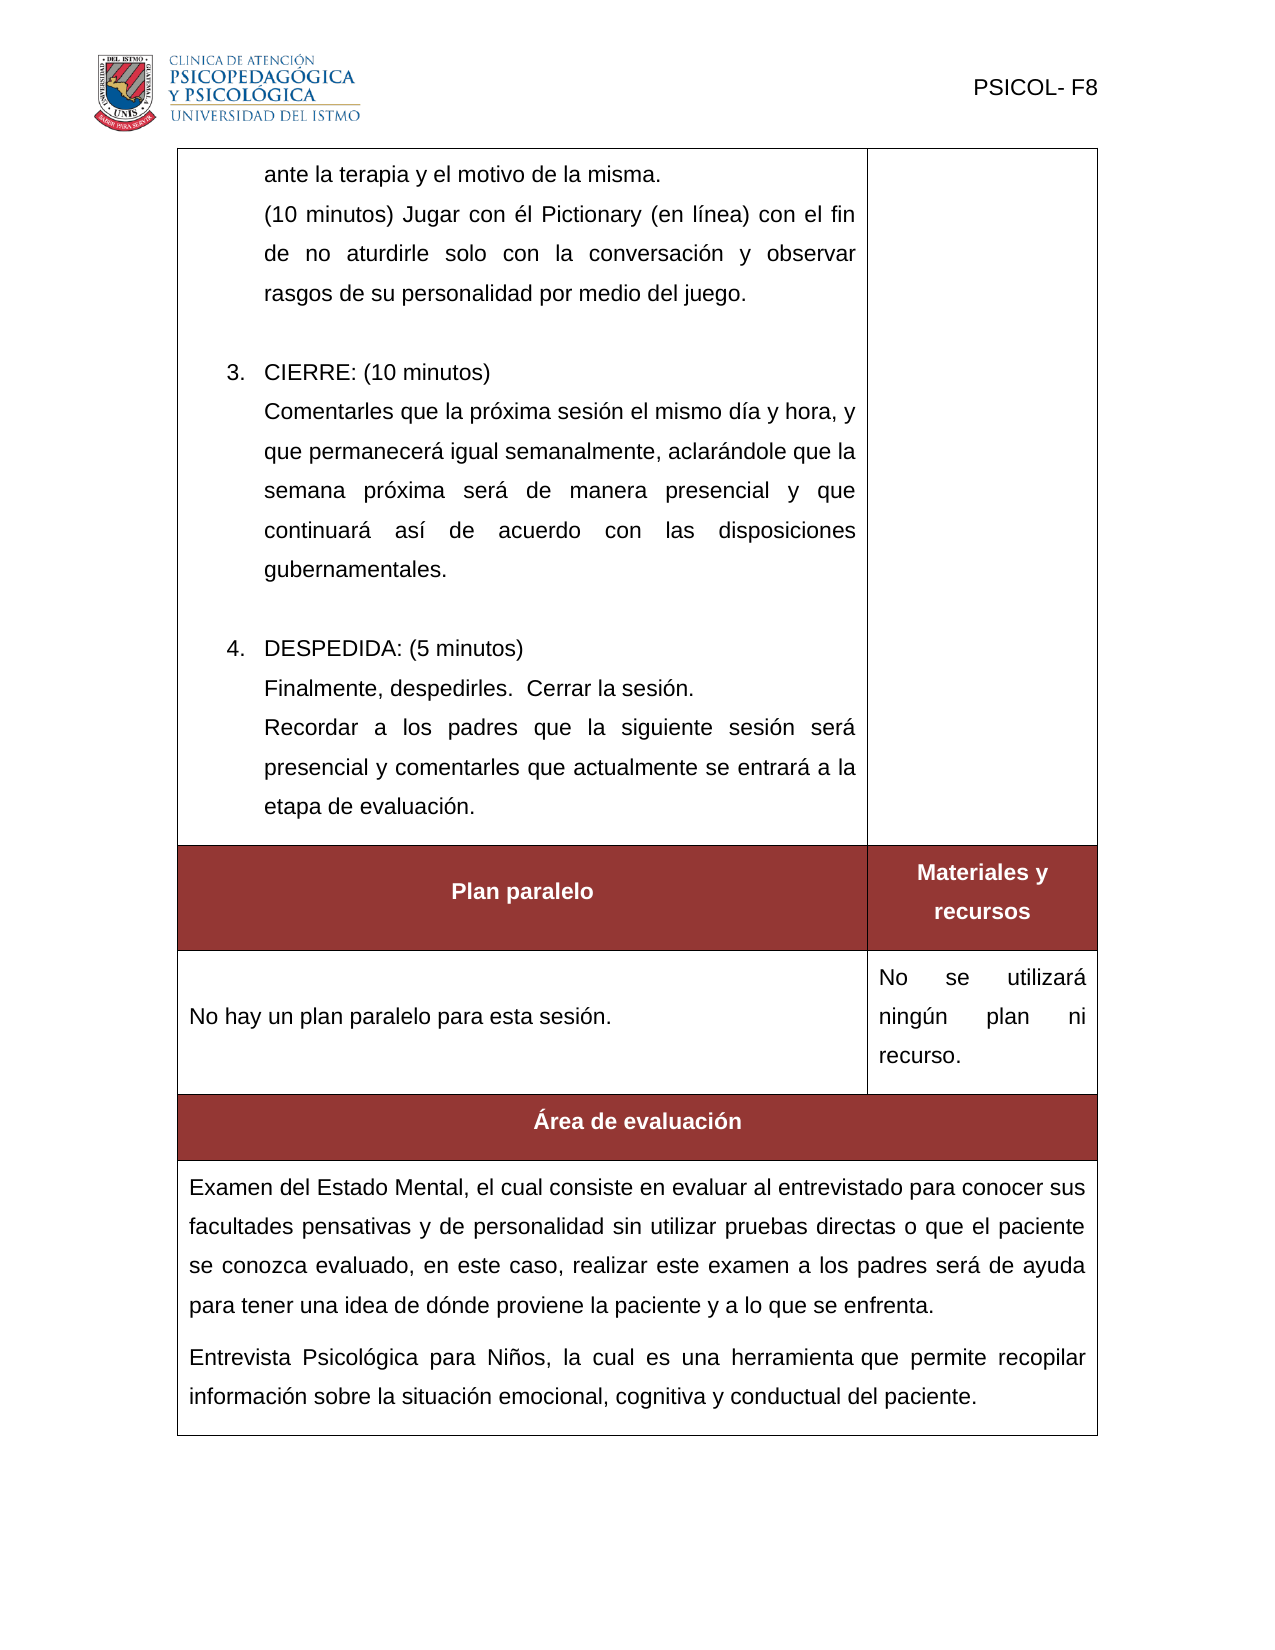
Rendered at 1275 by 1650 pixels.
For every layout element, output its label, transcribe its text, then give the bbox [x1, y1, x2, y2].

table_cell No hay un plan paralelo para esta sesión. [178, 951, 867, 1094]
picture [42, 25, 422, 166]
table_cell Plan paralelo [178, 846, 867, 950]
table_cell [178, 149, 867, 845]
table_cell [868, 149, 1097, 845]
table_cell No se utilizará ningún plan ni recurso. [868, 951, 1097, 1094]
table_cell Materiales y recursos [868, 846, 1097, 950]
table_cell Área de evaluación [178, 1095, 1097, 1160]
table_cell Examen del Estado Mental, el cual consiste en evaluar al entrevistado para conocer sus facultades pensativas y de personalidad sin utilizar pruebas directas o que el paciente se conozca evaluado, en este caso, realizar este examen a los padres será de ayuda para tener una idea de dónde proviene la paciente y a lo que se enfrenta. Entrevista Psicológica para Niños, la cual es una herramienta que permite recopilar información sobre la situación emocional, cognitiva y conductual del paciente. [178, 1161, 1097, 1435]
